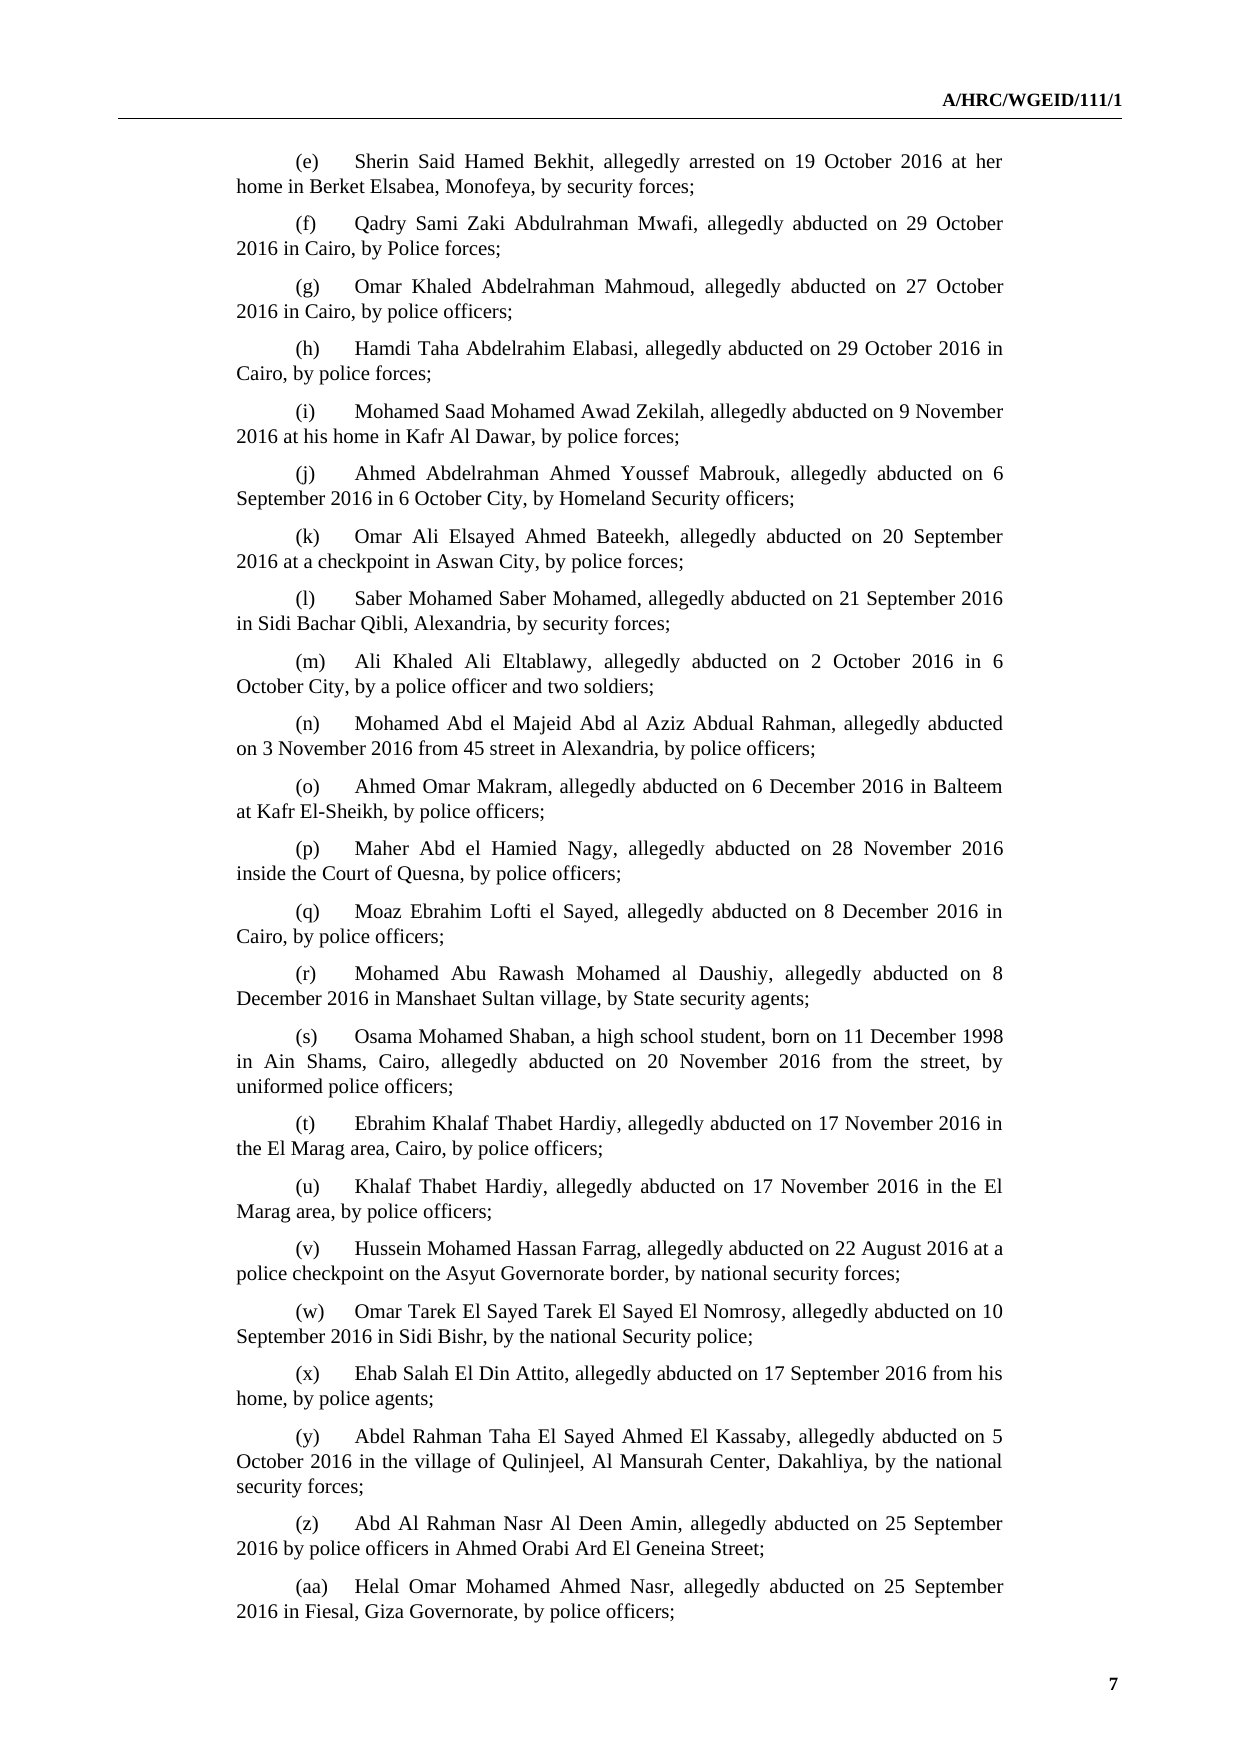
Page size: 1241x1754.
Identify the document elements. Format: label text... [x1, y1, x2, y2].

text (p) Maher Abd el Hamied Nagy, allegedly abducted on 28 November 2016 inside the Court of Quesna, by police officers; [236, 835, 1004, 885]
text (s) Osama Mohamed Shaban, a high school student, born on 11 December 1998 in Ain Shams, Cairo, allegedly abducted on 20 November 2016 from the street, by uniformed police officers; [236, 1023, 1004, 1098]
text (l) Saber Mohamed Saber Mohamed, allegedly abducted on 21 September 2016 in Sidi Bachar Qibli, Alexandria, by security forces; [236, 585, 1004, 635]
text (y) Abdel Rahman Taha El Sayed Ahmed El Kassaby, allegedly abducted on 5 October 2016 in the village of Qulinjeel, Al Mansurah Center, Dakahliya, by the national security forces; [236, 1423, 1004, 1498]
text (f) Qadry Sami Zaki Abdulrahman Mwafi, allegedly abducted on 29 October 2016 in Cairo, by Police forces; [236, 210, 1004, 260]
text (j) Ahmed Abdelrahman Ahmed Youssef Mabrouk, allegedly abducted on 6 September 2016 in 6 October City, by Homeland Security officers; [236, 460, 1004, 510]
text (k) Omar Ali Elsayed Ahmed Bateekh, allegedly abducted on 20 September 2016 at a checkpoint in Aswan City, by police forces; [236, 523, 1004, 573]
text (e) Sherin Said Hamed Bekhit, allegedly arrested on 19 October 2016 at her home in Berket Elsabea, Monofeya, by security forces; [236, 148, 1004, 198]
text (w) Omar Tarek El Sayed Tarek El Sayed El Nomrosy, allegedly abducted on 10 September 2016 in Sidi Bishr, by the national Security police; [236, 1298, 1004, 1348]
text (g) Omar Khaled Abdelrahman Mahmoud, allegedly abducted on 27 October 2016 in Cairo, by police officers; [236, 273, 1004, 323]
text (q) Moaz Ebrahim Lofti el Sayed, allegedly abducted on 8 December 2016 in Cairo, by police officers; [236, 898, 1004, 948]
text (u) Khalaf Thabet Hardiy, allegedly abducted on 17 November 2016 in the El Marag area, by police officers; [236, 1173, 1004, 1223]
text (m) Ali Khaled Ali Eltablawy, allegedly abducted on 2 October 2016 in 6 October City, by a police officer and two soldiers; [236, 648, 1004, 698]
text (t) Ebrahim Khalaf Thabet Hardiy, allegedly abducted on 17 November 2016 in the El Marag area, Cairo, by police officers; [236, 1110, 1004, 1160]
text (h) Hamdi Taha Abdelrahim Elabasi, allegedly abducted on 29 October 2016 in Cairo, by police forces; [236, 335, 1004, 385]
text (v) Hussein Mohamed Hassan Farrag, allegedly abducted on 22 August 2016 at a police checkpoint on the Asyut Governorate border, by national security forces; [236, 1235, 1004, 1285]
text (o) Ahmed Omar Makram, allegedly abducted on 6 December 2016 in Balteem at Kafr El-Sheikh, by police officers; [236, 773, 1004, 823]
text (n) Mohamed Abd el Majeid Abd al Aziz Abdual Rahman, allegedly abducted on 3 November 2016 from 45 street in Alexandria, by police officers; [236, 710, 1004, 760]
text (z) Abd Al Rahman Nasr Al Deen Amin, allegedly abducted on 25 September 2016 by police officers in Ahmed Orabi Ard El Geneina Street; [236, 1510, 1004, 1560]
text (aa) Helal Omar Mohamed Ahmed Nasr, allegedly abducted on 25 September 2016 in Fiesal, Giza Governorate, by police officers; [236, 1573, 1004, 1623]
text (i) Mohamed Saad Mohamed Awad Zekilah, allegedly abducted on 9 November 2016 at his home in Kafr Al Dawar, by police forces; [236, 398, 1004, 448]
text (r) Mohamed Abu Rawash Mohamed al Daushiy, allegedly abducted on 8 December 2016 in Manshaet Sultan village, by State security agents; [236, 960, 1004, 1010]
text (x) Ehab Salah El Din Attito, allegedly abducted on 17 September 2016 from his home, by police agents; [236, 1360, 1004, 1410]
